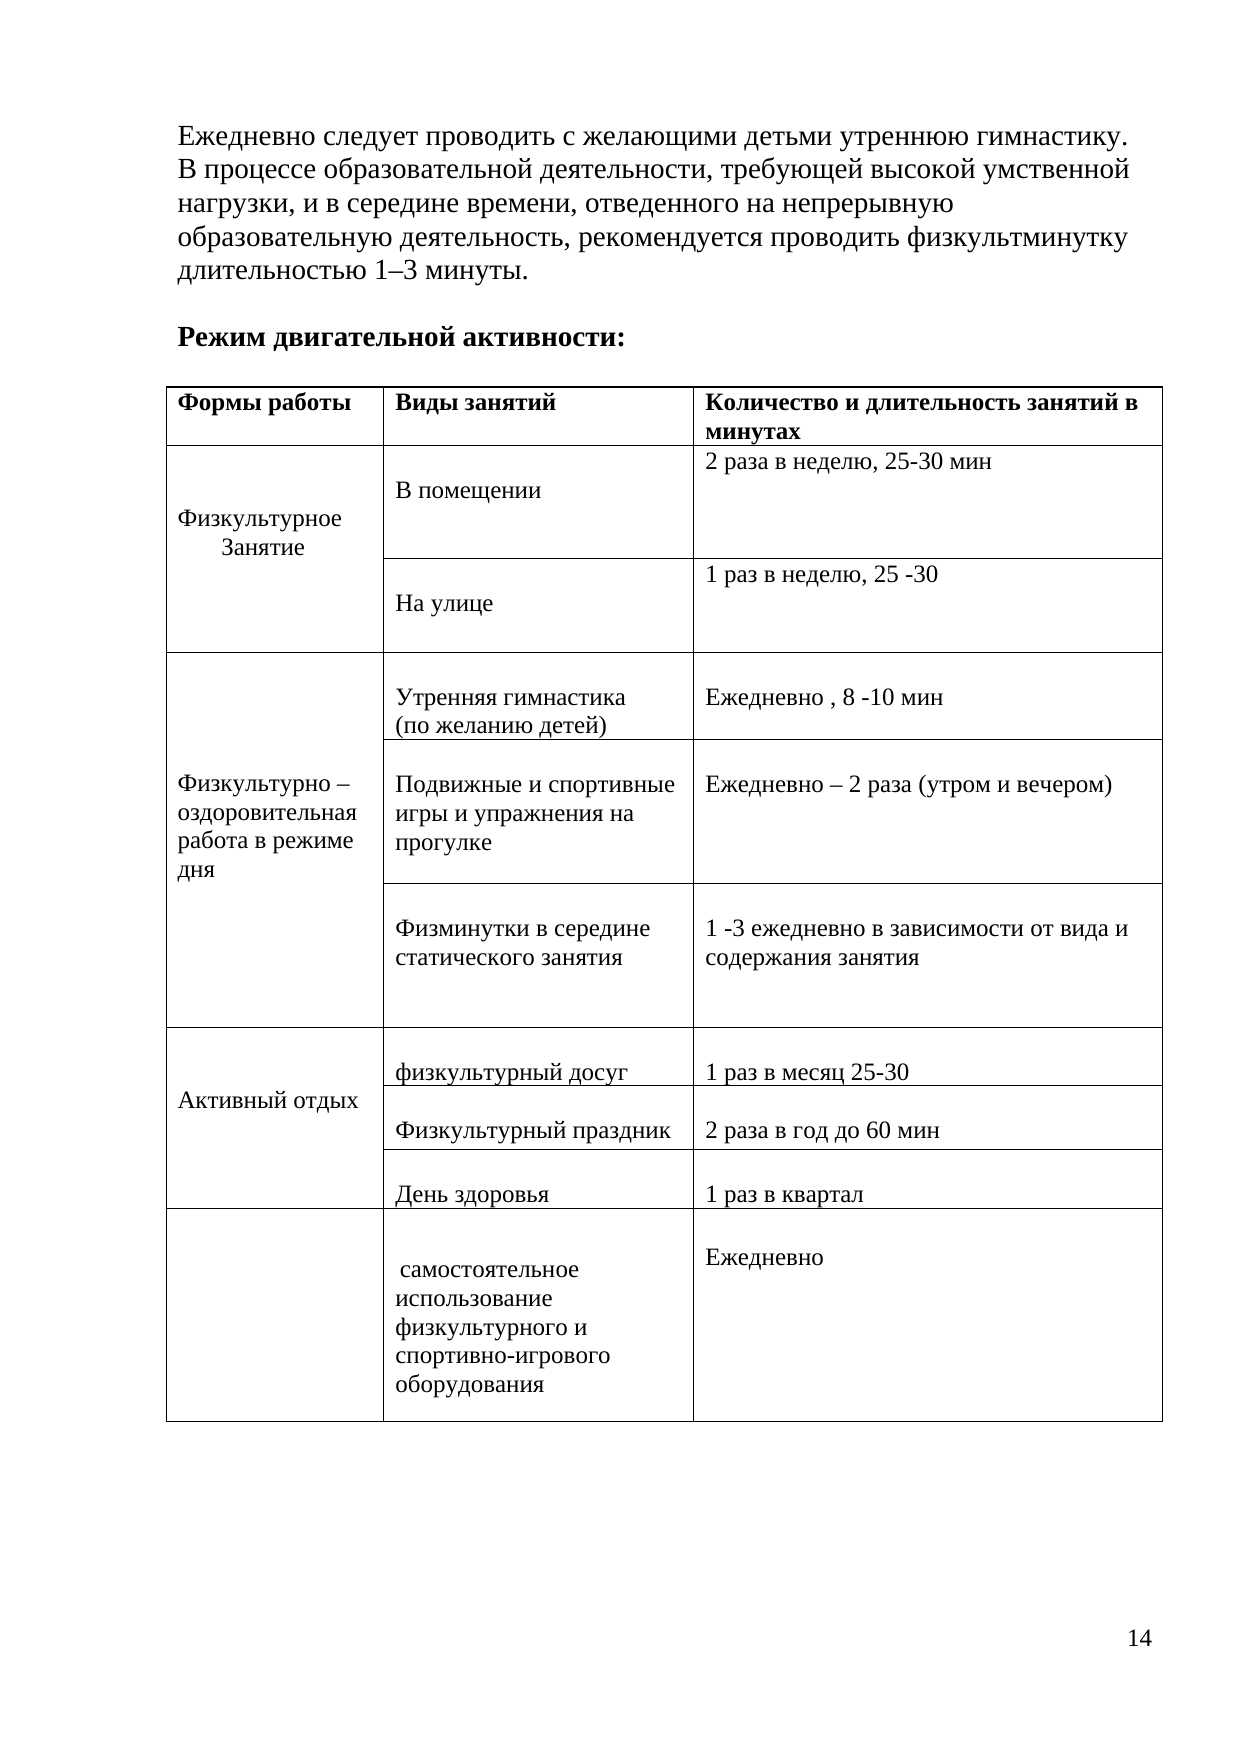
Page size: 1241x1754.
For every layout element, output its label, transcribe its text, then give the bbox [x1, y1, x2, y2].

table_cell Активный отдых [167, 1028, 383, 1208]
table_cell Утренняя гимнастика (по желанию детей) [384, 653, 693, 739]
table_cell На улице [384, 559, 693, 652]
table_cell 1 -3 ежедневно в зависимости от вида и содержания занятия [694, 884, 1162, 1027]
table_cell 1 раз в месяц 25-30 [694, 1028, 1162, 1085]
table_cell самостоятельное использование физкультурного и спортивно-игрового оборудования [384, 1209, 693, 1421]
table_cell Физкультурно – оздоровительная работа в режиме дня [167, 653, 383, 1027]
table_header Формы работы [167, 388, 383, 445]
table_cell Ежедневно [694, 1209, 1162, 1421]
table_cell Ежедневно , 8 -10 мин [694, 653, 1162, 739]
table_header Виды занятий [384, 388, 693, 445]
table_cell Ежедневно – 2 раза (утром и вечером) [694, 740, 1162, 883]
text Режим двигательной активности: [177, 319, 1152, 353]
text образовательную деятельность, рекомендуется проводить физкультминутку длительностью 1–3 минуты. [177, 219, 1152, 286]
table_cell Физкультурный праздник [384, 1086, 693, 1149]
table_cell 2 раза в неделю, 25-30 мин [694, 446, 1162, 558]
table_cell 1 раз в неделю, 25 -30 [694, 559, 1162, 652]
text В процессе образовательной деятельности, требующей высокой умственной нагрузки, и в середине времени, отведенного на непрерывную [177, 152, 1152, 219]
table_cell Физкультурное Занятие [167, 446, 383, 652]
table_cell В помещении [384, 446, 693, 558]
table_cell Физминутки в середине статического занятия [384, 884, 693, 1027]
table_cell День здоровья [384, 1150, 693, 1208]
table_cell 2 раза в год до 60 мин [694, 1086, 1162, 1149]
text Ежедневно следует проводить с желающими детьми утреннюю гимнастику. [177, 118, 1152, 152]
table_cell 1 раз в квартал [694, 1150, 1162, 1208]
table_cell Подвижные и спортивные игры и упражнения на прогулке [384, 740, 693, 883]
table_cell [167, 1209, 383, 1421]
table_cell физкультурный досуг [384, 1028, 693, 1085]
table_header Количество и длительность занятий в минутах [694, 388, 1162, 445]
